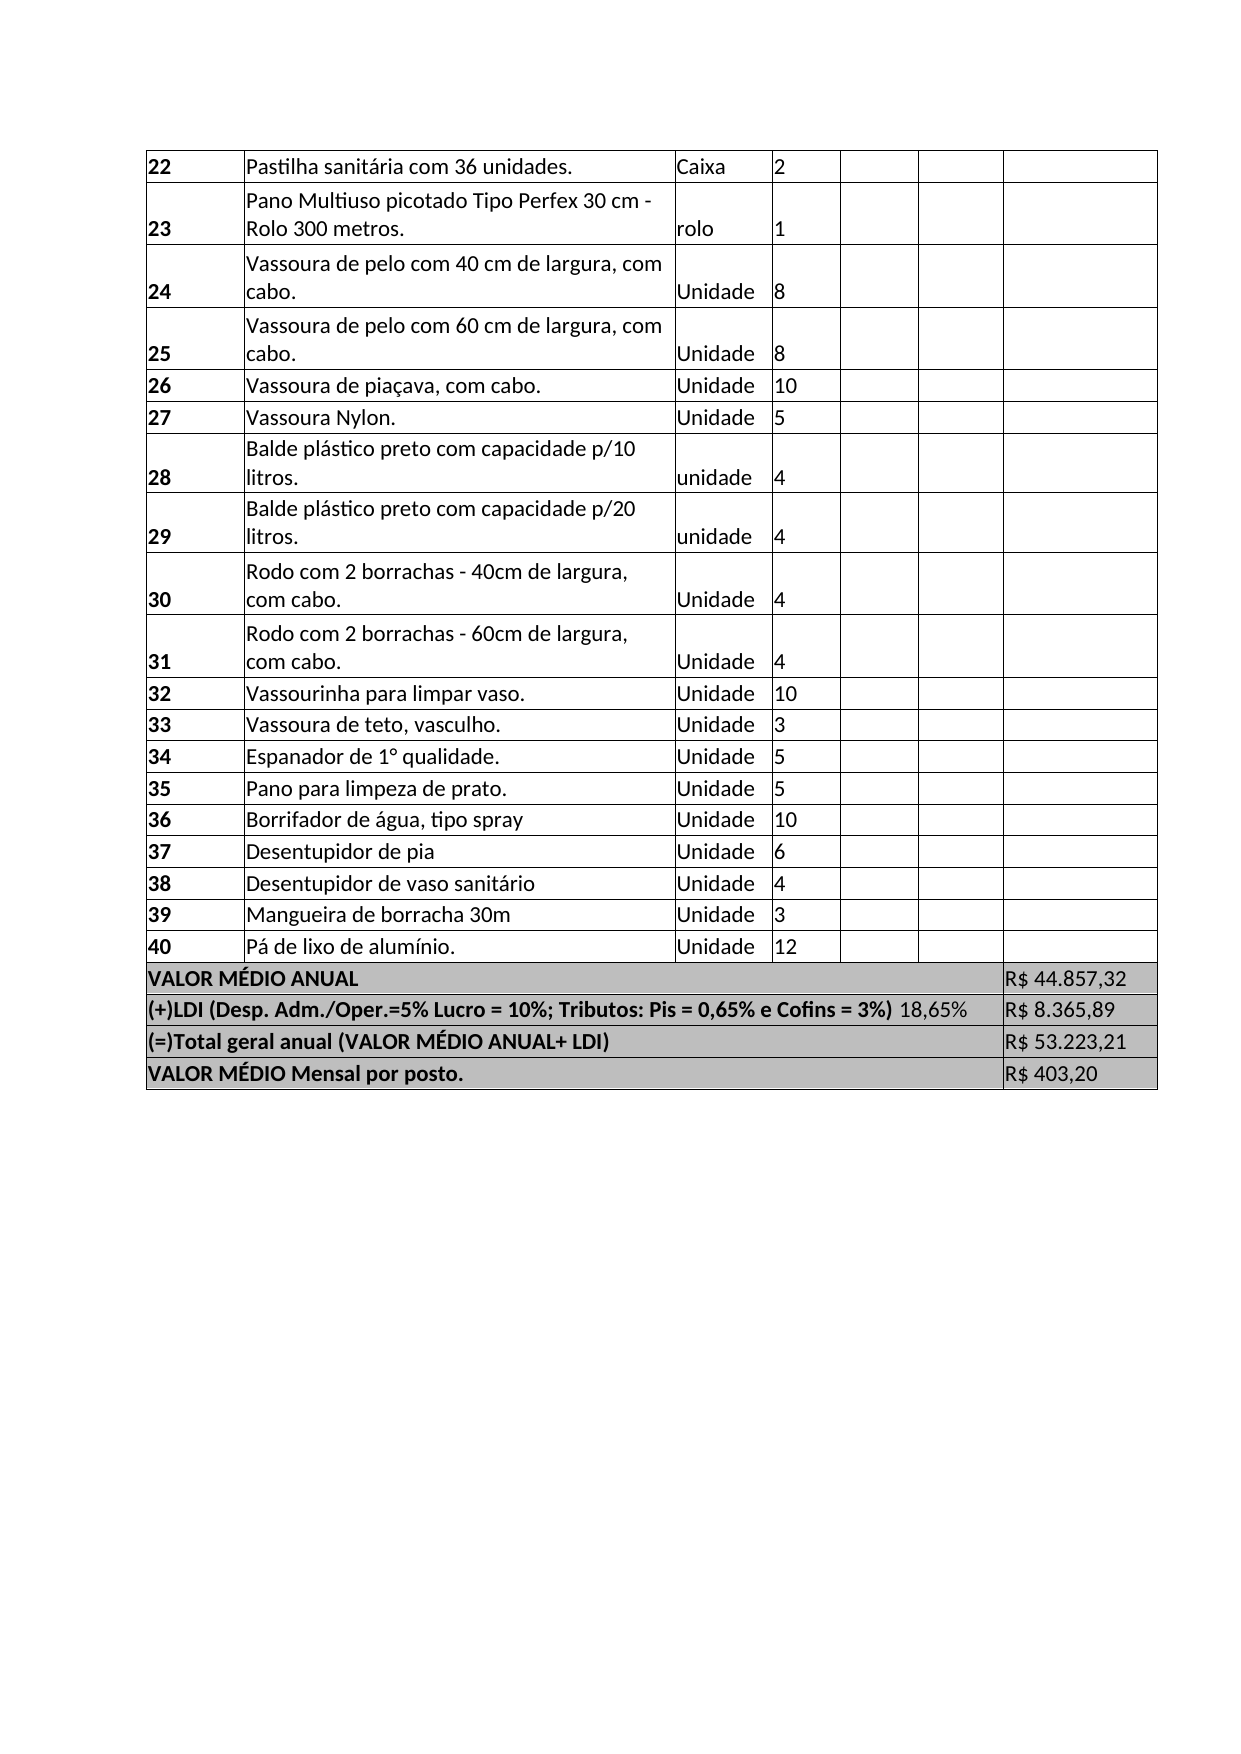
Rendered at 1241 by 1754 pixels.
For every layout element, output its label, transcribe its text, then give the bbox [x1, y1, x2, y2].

table_cell [1004, 710, 1157, 740]
table_cell [919, 805, 1003, 835]
table_cell [1004, 741, 1157, 772]
table_cell 4 [773, 868, 840, 898]
table_cell [1004, 402, 1157, 432]
table_cell 40 [147, 931, 244, 962]
table_cell 10 [773, 370, 840, 401]
table_cell 31 [147, 615, 244, 677]
table_cell [841, 183, 918, 244]
table_cell [841, 931, 918, 962]
table_cell Unidade [676, 710, 772, 740]
table_cell [919, 370, 1003, 401]
table_cell 4 [773, 615, 840, 677]
table_cell 1 [773, 183, 840, 244]
table_cell [841, 741, 918, 772]
table_cell [919, 931, 1003, 962]
table_cell R$ 53.223,21 [1004, 1026, 1157, 1057]
table_cell Unidade [676, 836, 772, 867]
table_cell 33 [147, 710, 244, 740]
table_cell 4 [773, 493, 840, 552]
table_cell R$ 8.365,89 [1004, 995, 1157, 1025]
table_cell [1004, 370, 1157, 401]
table_cell 10 [773, 805, 840, 835]
table_cell 26 [147, 370, 244, 401]
table_cell 32 [147, 678, 244, 708]
table_cell [841, 615, 918, 677]
table_cell Unidade [676, 402, 772, 432]
table_cell [919, 308, 1003, 369]
table_cell unidade [676, 493, 772, 552]
table_cell Borrifador de água, tipo spray [245, 805, 675, 835]
table_cell 8 [773, 245, 840, 307]
table_cell 22 [147, 151, 244, 182]
table_cell Unidade [676, 741, 772, 772]
table_cell [841, 370, 918, 401]
table_cell [841, 773, 918, 803]
table_cell [919, 710, 1003, 740]
table_cell [1004, 931, 1157, 962]
table_cell Desentupidor de vaso sanitário [245, 868, 675, 898]
table_cell [1004, 836, 1157, 867]
table_cell Vassoura de pelo com 40 cm de largura, com cabo. [245, 245, 675, 307]
table_cell [919, 741, 1003, 772]
table_cell Balde plástico preto com capacidade p/20 litros. [245, 493, 675, 552]
table_cell 24 [147, 245, 244, 307]
table_cell 29 [147, 493, 244, 552]
table_cell R$ 403,20 [1004, 1058, 1157, 1088]
table_cell Unidade [676, 678, 772, 708]
table_cell Unidade [676, 868, 772, 898]
table_cell [1004, 773, 1157, 803]
table_cell VALOR MÉDIO ANUAL [147, 963, 1003, 993]
table_cell 8 [773, 308, 840, 369]
table_cell Vassoura de pelo com 60 cm de largura, com cabo. [245, 308, 675, 369]
table_cell [841, 493, 918, 552]
table_cell [841, 151, 918, 182]
table_cell [841, 434, 918, 492]
table_cell [1004, 553, 1157, 614]
table_cell [919, 615, 1003, 677]
table_cell Unidade [676, 900, 772, 930]
table_cell [919, 553, 1003, 614]
table_cell 4 [773, 434, 840, 492]
table_cell 3 [773, 900, 840, 930]
table_cell unidade [676, 434, 772, 492]
table_cell Caixa [676, 151, 772, 182]
table_cell (+)LDI (Desp. Adm./Oper.=5% Lucro = 10%; Tributos: Pis = 0,65% e Cofins = 3%) 18,65% [147, 995, 1003, 1025]
table_cell [841, 553, 918, 614]
table_cell Vassoura Nylon. [245, 402, 675, 432]
table_cell 3 [773, 710, 840, 740]
table_cell [841, 402, 918, 432]
table_cell [919, 900, 1003, 930]
table_cell [841, 710, 918, 740]
table_cell 39 [147, 900, 244, 930]
table_cell [919, 183, 1003, 244]
table_cell rolo [676, 183, 772, 244]
table_cell 23 [147, 183, 244, 244]
table_cell Unidade [676, 931, 772, 962]
table_cell 4 [773, 553, 840, 614]
table_cell 5 [773, 741, 840, 772]
table_cell Unidade [676, 308, 772, 369]
table_cell [1004, 245, 1157, 307]
table_cell [1004, 183, 1157, 244]
table_cell Unidade [676, 615, 772, 677]
table_cell Rodo com 2 borrachas - 60cm de largura, com cabo. [245, 615, 675, 677]
table_cell 35 [147, 773, 244, 803]
table_cell [1004, 434, 1157, 492]
table_cell (=)Total geral anual (VALOR MÉDIO ANUAL+ LDI) [147, 1026, 1003, 1057]
table_cell [1004, 308, 1157, 369]
table_cell Mangueira de borracha 30m [245, 900, 675, 930]
table_cell [1004, 151, 1157, 182]
table_cell 30 [147, 553, 244, 614]
table_cell [841, 836, 918, 867]
table_cell 27 [147, 402, 244, 432]
table_cell [919, 151, 1003, 182]
table_cell 5 [773, 773, 840, 803]
table_cell [841, 900, 918, 930]
table_cell 28 [147, 434, 244, 492]
table_cell Rodo com 2 borrachas - 40cm de largura, com cabo. [245, 553, 675, 614]
table_cell [1004, 900, 1157, 930]
table_cell [841, 245, 918, 307]
table_cell [1004, 868, 1157, 898]
table_cell 38 [147, 868, 244, 898]
table_cell [919, 836, 1003, 867]
table_cell Unidade [676, 245, 772, 307]
table_cell [841, 308, 918, 369]
table_cell [919, 245, 1003, 307]
table_cell R$ 44.857,32 [1004, 963, 1157, 993]
table_cell [919, 678, 1003, 708]
table_cell [1004, 805, 1157, 835]
table_cell Unidade [676, 370, 772, 401]
table_cell [919, 402, 1003, 432]
table_cell [919, 868, 1003, 898]
table_cell Vassoura de piaçava, com cabo. [245, 370, 675, 401]
table_cell Espanador de 1° qualidade. [245, 741, 675, 772]
table_cell 10 [773, 678, 840, 708]
table_cell [841, 805, 918, 835]
table_cell Unidade [676, 553, 772, 614]
table_cell Unidade [676, 805, 772, 835]
table_cell Unidade [676, 773, 772, 803]
table_cell [841, 678, 918, 708]
table_cell Pastilha sanitária com 36 unidades. [245, 151, 675, 182]
table_cell VALOR MÉDIO Mensal por posto. [147, 1058, 1003, 1088]
table_cell Pano para limpeza de prato. [245, 773, 675, 803]
table_cell 2 [773, 151, 840, 182]
table_cell 34 [147, 741, 244, 772]
table_cell 37 [147, 836, 244, 867]
table_cell [1004, 678, 1157, 708]
table_cell 6 [773, 836, 840, 867]
table_cell 12 [773, 931, 840, 962]
table_cell 25 [147, 308, 244, 369]
table_cell Desentupidor de pia [245, 836, 675, 867]
table_cell 5 [773, 402, 840, 432]
table_cell Vassourinha para limpar vaso. [245, 678, 675, 708]
table_cell Pá de lixo de alumínio. [245, 931, 675, 962]
table_cell Pano Multiuso picotado Tipo Perfex 30 cm - Rolo 300 metros. [245, 183, 675, 244]
table_cell Balde plástico preto com capacidade p/10 litros. [245, 434, 675, 492]
table_cell Vassoura de teto, vasculho. [245, 710, 675, 740]
table_cell [919, 773, 1003, 803]
table_cell [919, 493, 1003, 552]
table_cell [841, 868, 918, 898]
table_cell [919, 434, 1003, 492]
table_cell [1004, 615, 1157, 677]
table_cell [1004, 493, 1157, 552]
table_cell 36 [147, 805, 244, 835]
